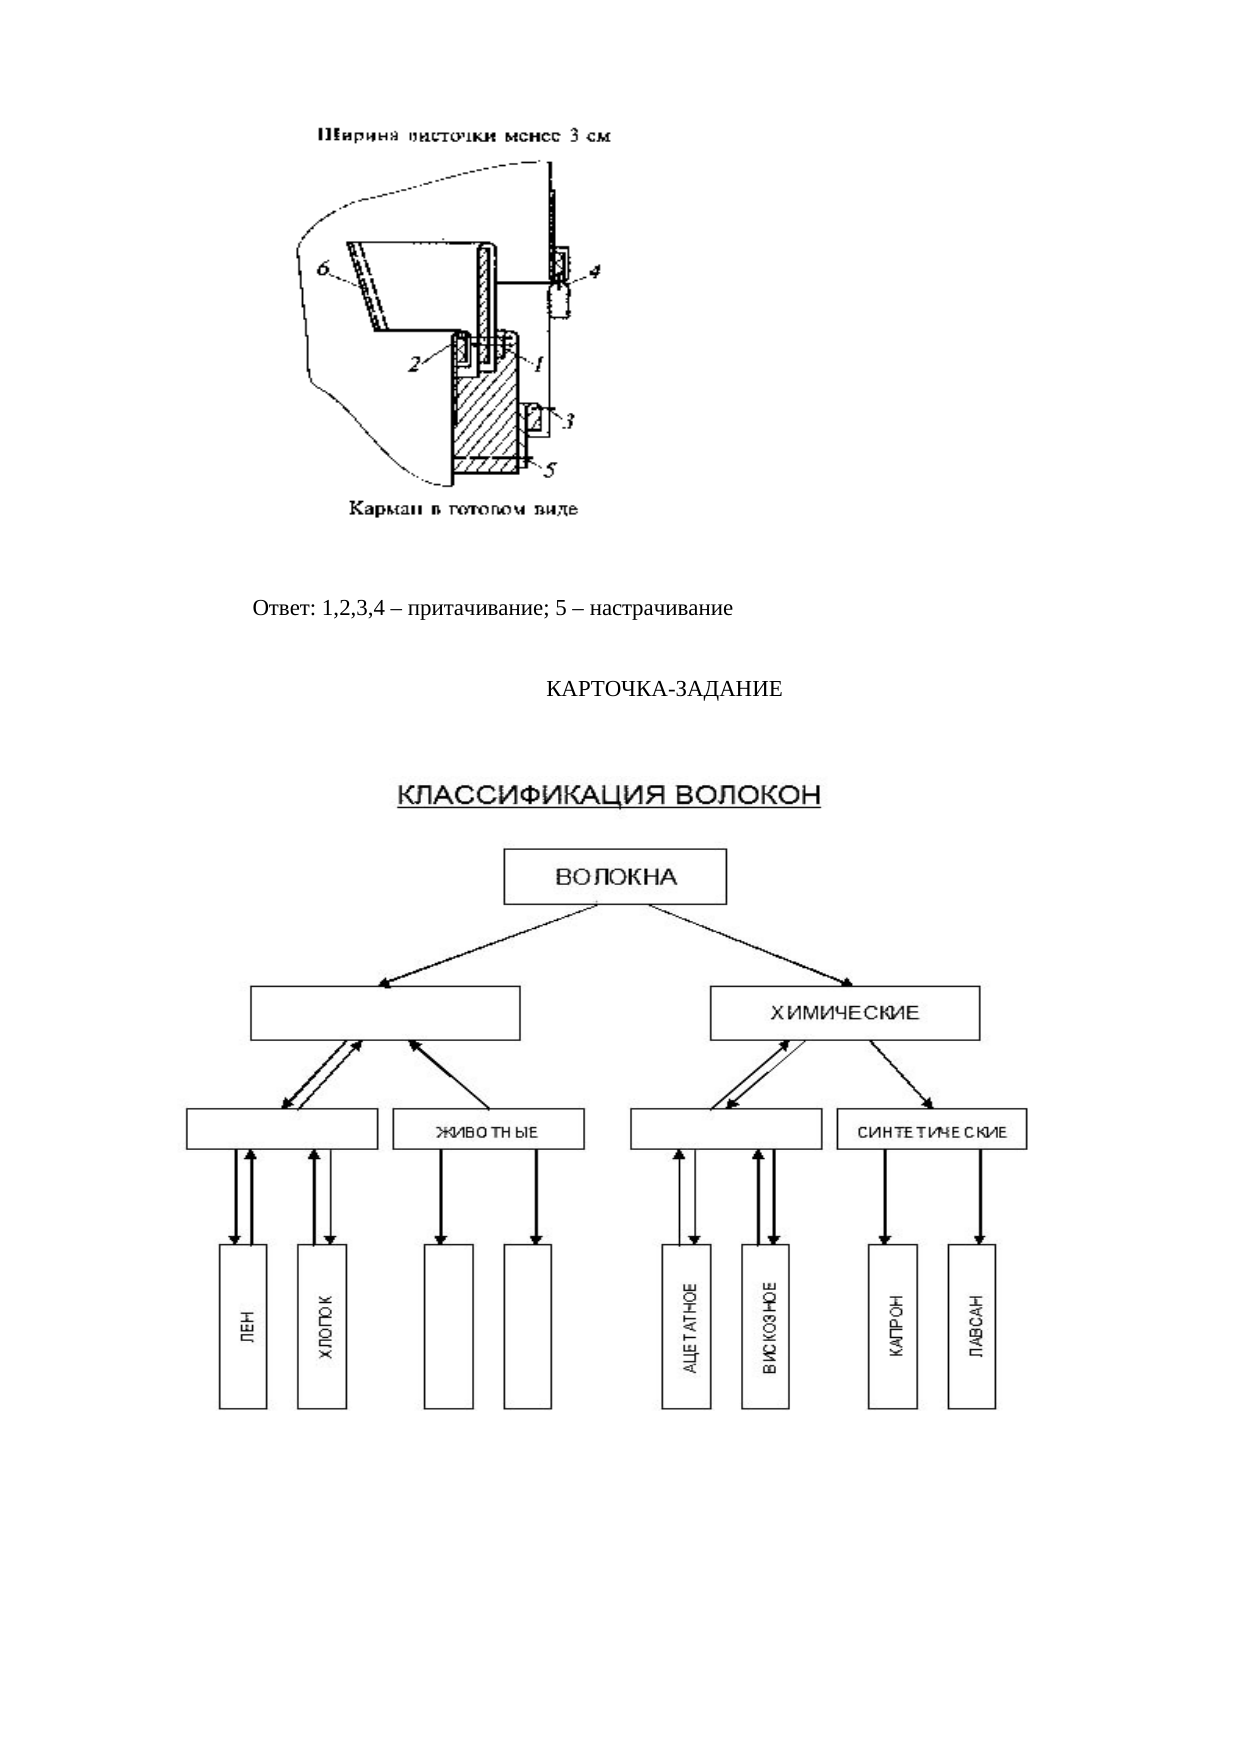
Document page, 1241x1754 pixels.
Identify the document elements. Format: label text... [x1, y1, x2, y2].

picture [254, 120, 669, 524]
picture [177, 776, 1034, 1415]
text Ответ: 1,2,3,4 – притачивание; 5 – настрачивание [252, 593, 1152, 620]
text КАРТОЧКА-ЗАДАНИЕ [177, 675, 1152, 701]
